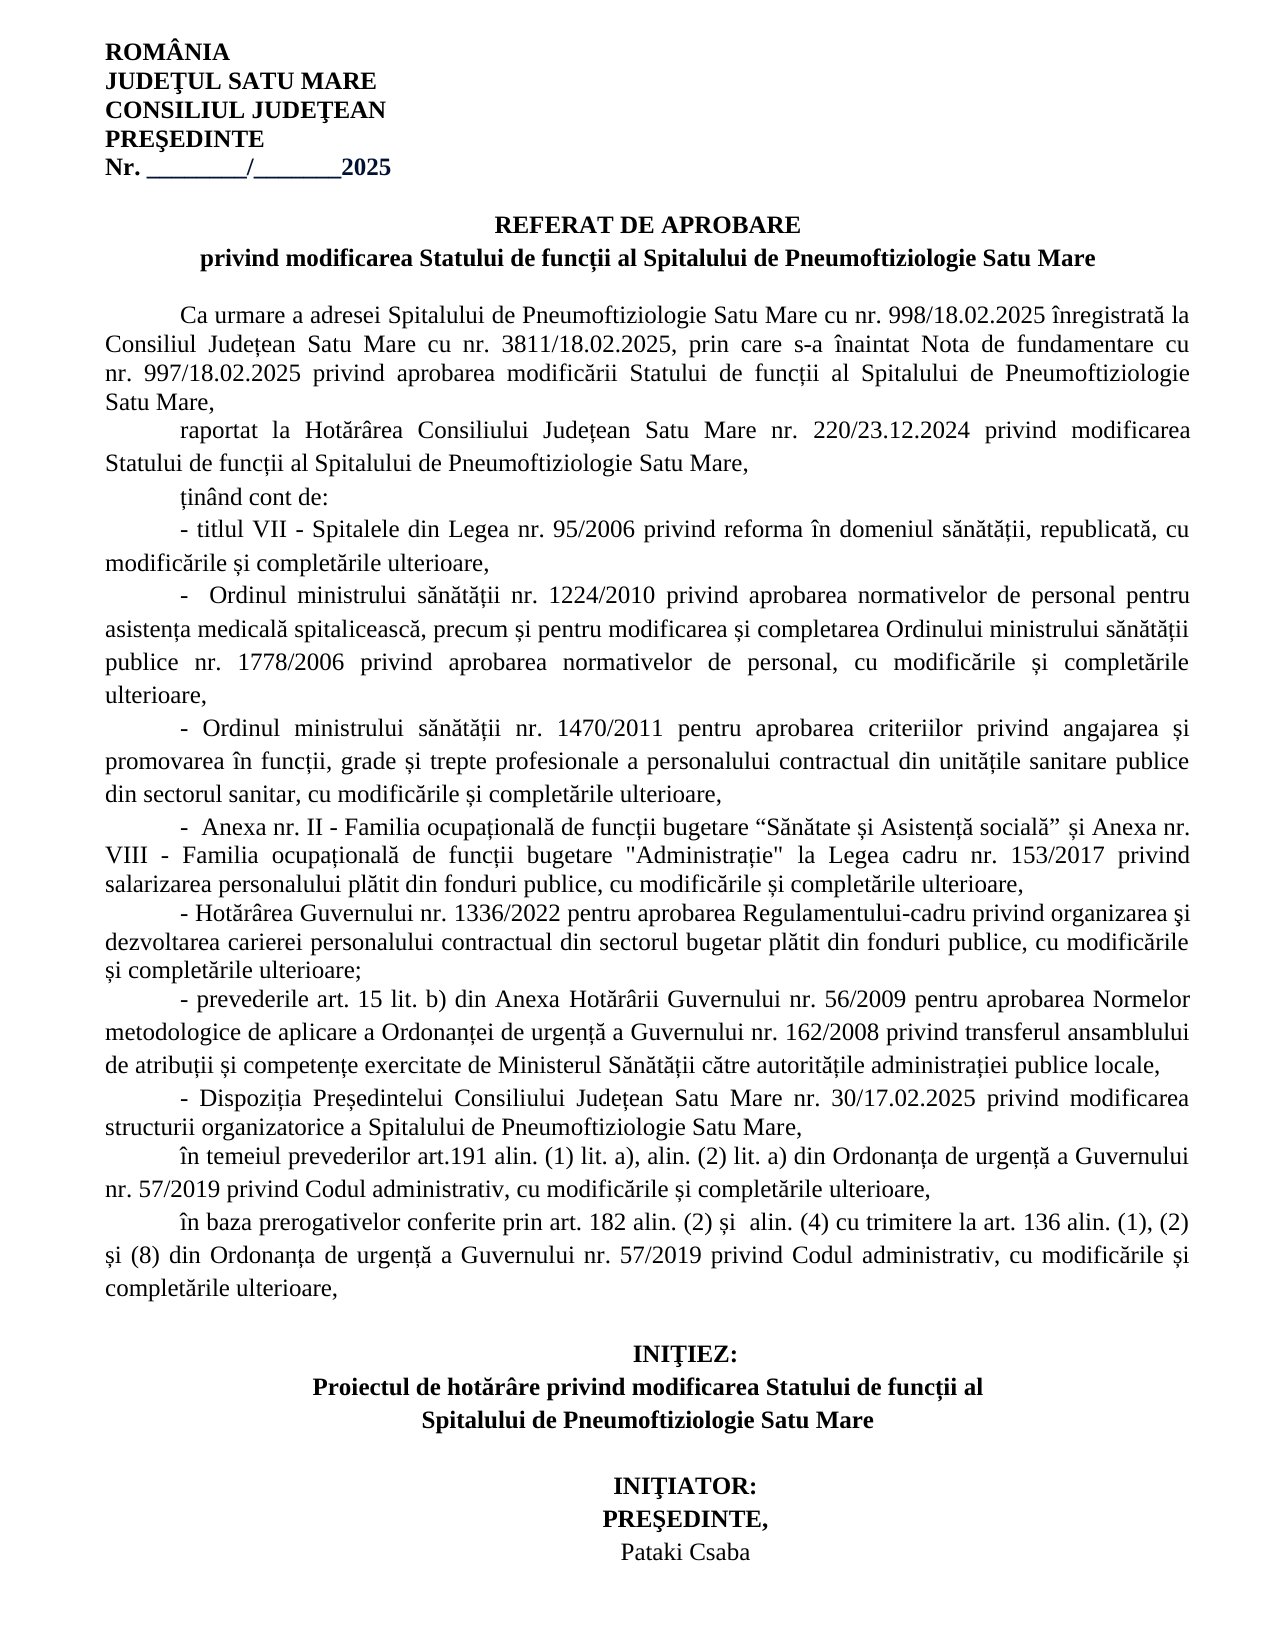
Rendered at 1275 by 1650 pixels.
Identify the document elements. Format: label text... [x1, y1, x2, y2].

text - Hotărârea Guvernului nr. 1336/2022 pentru aprobarea Regulamentului-cadru privind organizarea şi dezvoltarea carierei personalului contractual din sectorul bugetar plătit din fonduri publice, cu modificările și completările ulterioare; [105, 898, 1191, 984]
text INIŢIEZ: [105, 1339, 1191, 1368]
text JUDEŢUL SATU MARE [105, 66, 1191, 95]
text - titlul VII - Spitalele din Legea nr. 95/2006 privind reforma în domeniul sănătății, republicată, cu modificările și completările ulterioare, [105, 514, 1191, 576]
text - Anexa nr. II - Familia ocupațională de funcții bugetare “Sănătate și Asistență socială” și Anexa nr. VIII - Familia ocupațională de funcții bugetare "Administrație" la Legea cadru nr. 153/2017 privind salarizarea personalului plătit din fonduri publice, cu modificările și completările ulterioare, [105, 812, 1191, 898]
text în baza prerogativelor conferite prin art. 182 alin. (2) și alin. (4) cu trimitere la art. 136 alin. (1), (2) și (8) din Ordonanța de urgență a Guvernului nr. 57/2019 privind Codul administrativ, cu modificările și completările ulterioare, [105, 1207, 1191, 1302]
text raportat la Hotărârea Consiliului Județean Satu Mare nr. 220/23.12.2024 privind modificarea Statului de funcții al Spitalului de Pneumoftiziologie Satu Mare, [105, 416, 1191, 477]
text în temeiul prevederilor art.191 alin. (1) lit. a), alin. (2) lit. a) din Ordonanța de urgență a Guvernului nr. 57/2019 privind Codul administrativ, cu modificările și completările ulterioare, [105, 1141, 1191, 1203]
text - prevederile art. 15 lit. b) din Anexa Hotărârii Guvernului nr. 56/2009 pentru aprobarea Normelor metodologice de aplicare a Ordonanței de urgență a Guvernului nr. 162/2008 privind transferul ansamblului de atribuții și competențe exercitate de Ministerul Sănătății către autoritățile administrației publice locale, [105, 984, 1191, 1079]
text ținând cont de: [105, 482, 1191, 510]
text Nr. ________/_______2025 [105, 152, 1191, 181]
text privind modificarea Statului de funcții al Spitalului de Pneumoftiziologie Satu Mare [105, 243, 1191, 272]
text - Ordinul ministrului sănătății nr. 1224/2010 privind aprobarea normativelor de personal pentru asistența medicală spitalicească, precum și pentru modificarea și completarea Ordinului ministrului sănătății publice nr. 1778/2006 privind aprobarea normativelor de personal, cu modificările și completările ulterioare, [105, 581, 1191, 708]
text Spitalului de Pneumoftiziologie Satu Mare [105, 1405, 1191, 1434]
text INIŢIATOR: [105, 1471, 1191, 1500]
text CONSILIUL JUDEŢEAN [105, 95, 1191, 124]
text REFERAT DE APROBARE [105, 210, 1191, 239]
text Ca urmare a adresei Spitalului de Pneumoftiziologie Satu Mare cu nr. 998/18.02.2025 înregistrată la Consiliul Județean Satu Mare cu nr. 3811/18.02.2025, prin care s-a înaintat Nota de fundamentare cu nr. 997/18.02.2025 privind aprobarea modificării Statului de funcții al Spitalului de Pneumoftiziologie Satu Mare, [105, 301, 1191, 416]
text Pataki Csaba [105, 1537, 1191, 1566]
text - Dispoziția Președintelui Consiliului Județean Satu Mare nr. 30/17.02.2025 privind modificarea structurii organizatorice a Spitalului de Pneumoftiziologie Satu Mare, [105, 1083, 1191, 1141]
text PREŞEDINTE [105, 124, 1191, 152]
text Proiectul de hotărâre privind modificarea Statului de funcții al [105, 1372, 1191, 1401]
text ROMÂNIA [105, 37, 1191, 66]
text - Ordinul ministrului sănătății nr. 1470/2011 pentru aprobarea criteriilor privind angajarea și promovarea în funcții, grade și trepte profesionale a personalului contractual din unitățile sanitare publice din sectorul sanitar, cu modificările și completările ulterioare, [105, 713, 1191, 807]
text PREŞEDINTE, [105, 1504, 1191, 1533]
